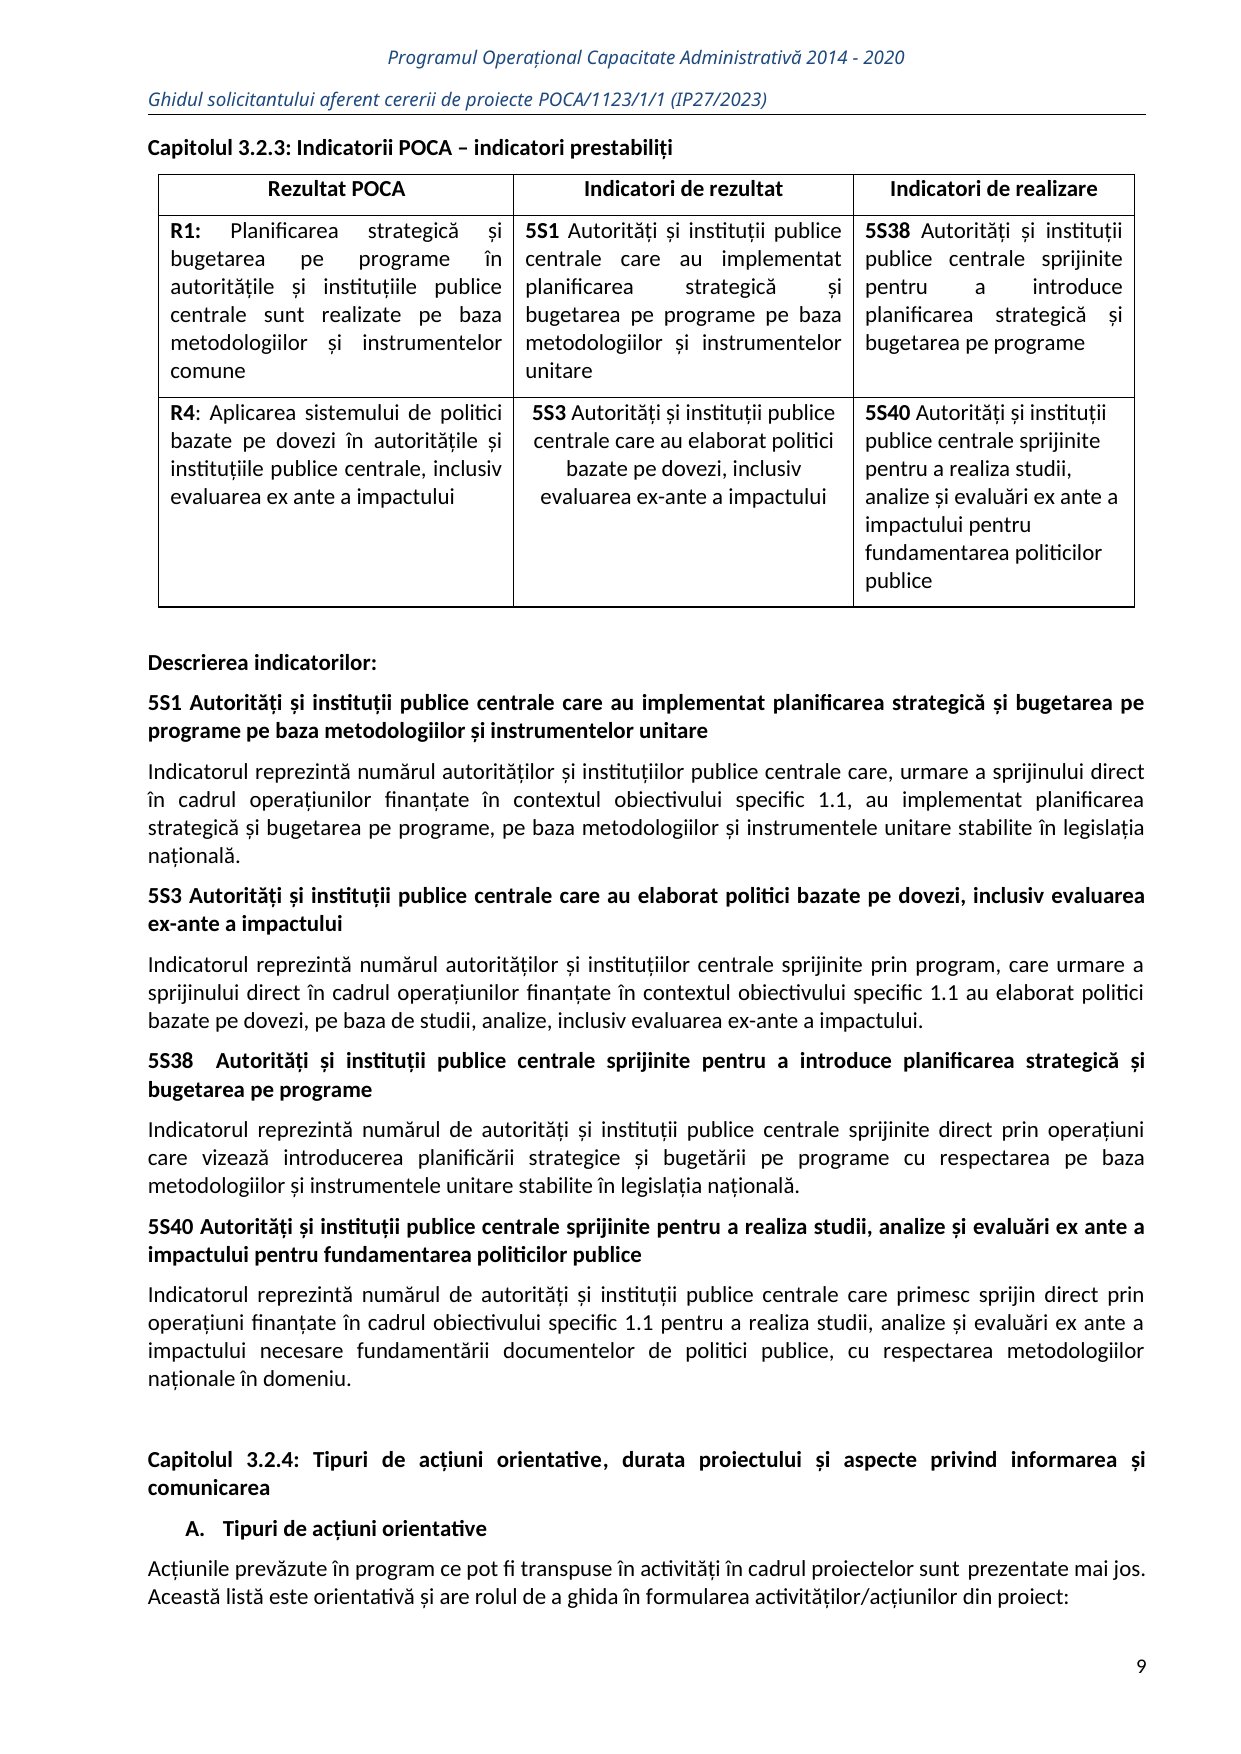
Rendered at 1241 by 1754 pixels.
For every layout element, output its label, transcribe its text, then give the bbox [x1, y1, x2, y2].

table_cell 5S3 Autorități și instituții publice centrale care au elaborat politici bazate pe dovezi, inclusiv evaluarea ex-ante a impactului [514, 398, 853, 606]
list Tipuri de acţiuni orientative [185, 1514, 1146, 1542]
subtitle Capitolul 3.2.3: Indicatorii POCA – indicatori prestabiliți [148, 133, 1146, 161]
text Descrierea indicatorilor: [148, 648, 1146, 676]
text Indicatorul reprezintă numărul autorităților și instituțiilor publice centrale care, urmare a sprijinului direct în cadrul operațiunilor finanțate în contextul obiectivului specific 1.1, au implementat planificarea strategică și bugetarea pe programe, pe baza metodologiilor și instrumentele unitare stabilite în legislația națională. [148, 757, 1146, 869]
text Acțiunile prevăzute în program ce pot fi transpuse în activități în cadrul proiectelor sunt prezentate mai jos. Această listă este orientativă și are rolul de a ghida în formularea activităților/acțiunilor din proiect: [148, 1554, 1146, 1611]
subtitle Capitolul 3.2.4: Tipuri de acțiuni orientative, durata proiectului şi aspecte privind informarea şi comunicarea [148, 1445, 1146, 1501]
text Indicatorul reprezintă numărul de autorități și instituții publice centrale sprijinite direct prin operațiuni care vizează introducerea planificării strategice și bugetării pe programe cu respectarea pe baza metodologiilor și instrumentele unitare stabilite în legislația națională. [148, 1115, 1146, 1199]
table_cell 5S40 Autorități și instituții publice centrale sprijinite pentru a realiza studii, analize și evaluări ex ante a impactului pentru fundamentarea politicilor publice [854, 398, 1134, 606]
table_cell 5S38 Autorități și instituții publice centrale sprijinite pentru a introduce planificarea strategică și bugetarea pe programe [854, 216, 1134, 397]
text 5S3 Autorități și instituții publice centrale care au elaborat politici bazate pe dovezi, inclusiv evaluarea ex-ante a impactului [148, 882, 1146, 938]
text Indicatorul reprezintă numărul de autorități și instituții publice centrale care primesc sprijin direct prin operațiuni finanțate în cadrul obiectivului specific 1.1 pentru a realiza studii, analize și evaluări ex ante a impactului necesare fundamentării documentelor de politici publice, cu respectarea metodologiilor naționale în domeniu. [148, 1280, 1146, 1392]
text 5S40 Autorități și instituții publice centrale sprijinite pentru a realiza studii, analize și evaluări ex ante a impactului pentru fundamentarea politicilor publice [148, 1212, 1146, 1268]
table_cell R4: Aplicarea sistemului de politici bazate pe dovezi în autoritățile și instituțiile publice centrale, inclusiv evaluarea ex ante a impactului [159, 398, 513, 606]
table_header Indicatori de realizare [854, 175, 1134, 215]
text 5S38 Autorități și instituții publice centrale sprijinite pentru a introduce planificarea strategică și bugetarea pe programe [148, 1047, 1146, 1103]
table_header Indicatori de rezultat [514, 175, 853, 215]
table_header Rezultat POCA [159, 175, 513, 215]
table_cell 5S1 Autorități și instituții publice centrale care au implementat planificarea strategică și bugetarea pe programe pe baza metodologiilor și instrumentelor unitare [514, 216, 853, 397]
table_cell R1: Planificarea strategică și bugetarea pe programe în autoritățile și instituțiile publice centrale sunt realizate pe baza metodologiilor și instrumentelor comune [159, 216, 513, 397]
text 5S1 Autorități și instituții publice centrale care au implementat planificarea strategică și bugetarea pe programe pe baza metodologiilor și instrumentelor unitare [148, 688, 1146, 744]
text Indicatorul reprezintă numărul autorităților și instituțiilor centrale sprijinite prin program, care urmare a sprijinului direct în cadrul operațiunilor finanțate în contextul obiectivului specific 1.1 au elaborat politici bazate pe dovezi, pe baza de studii, analize, inclusiv evaluarea ex-ante a impactului. [148, 950, 1146, 1034]
